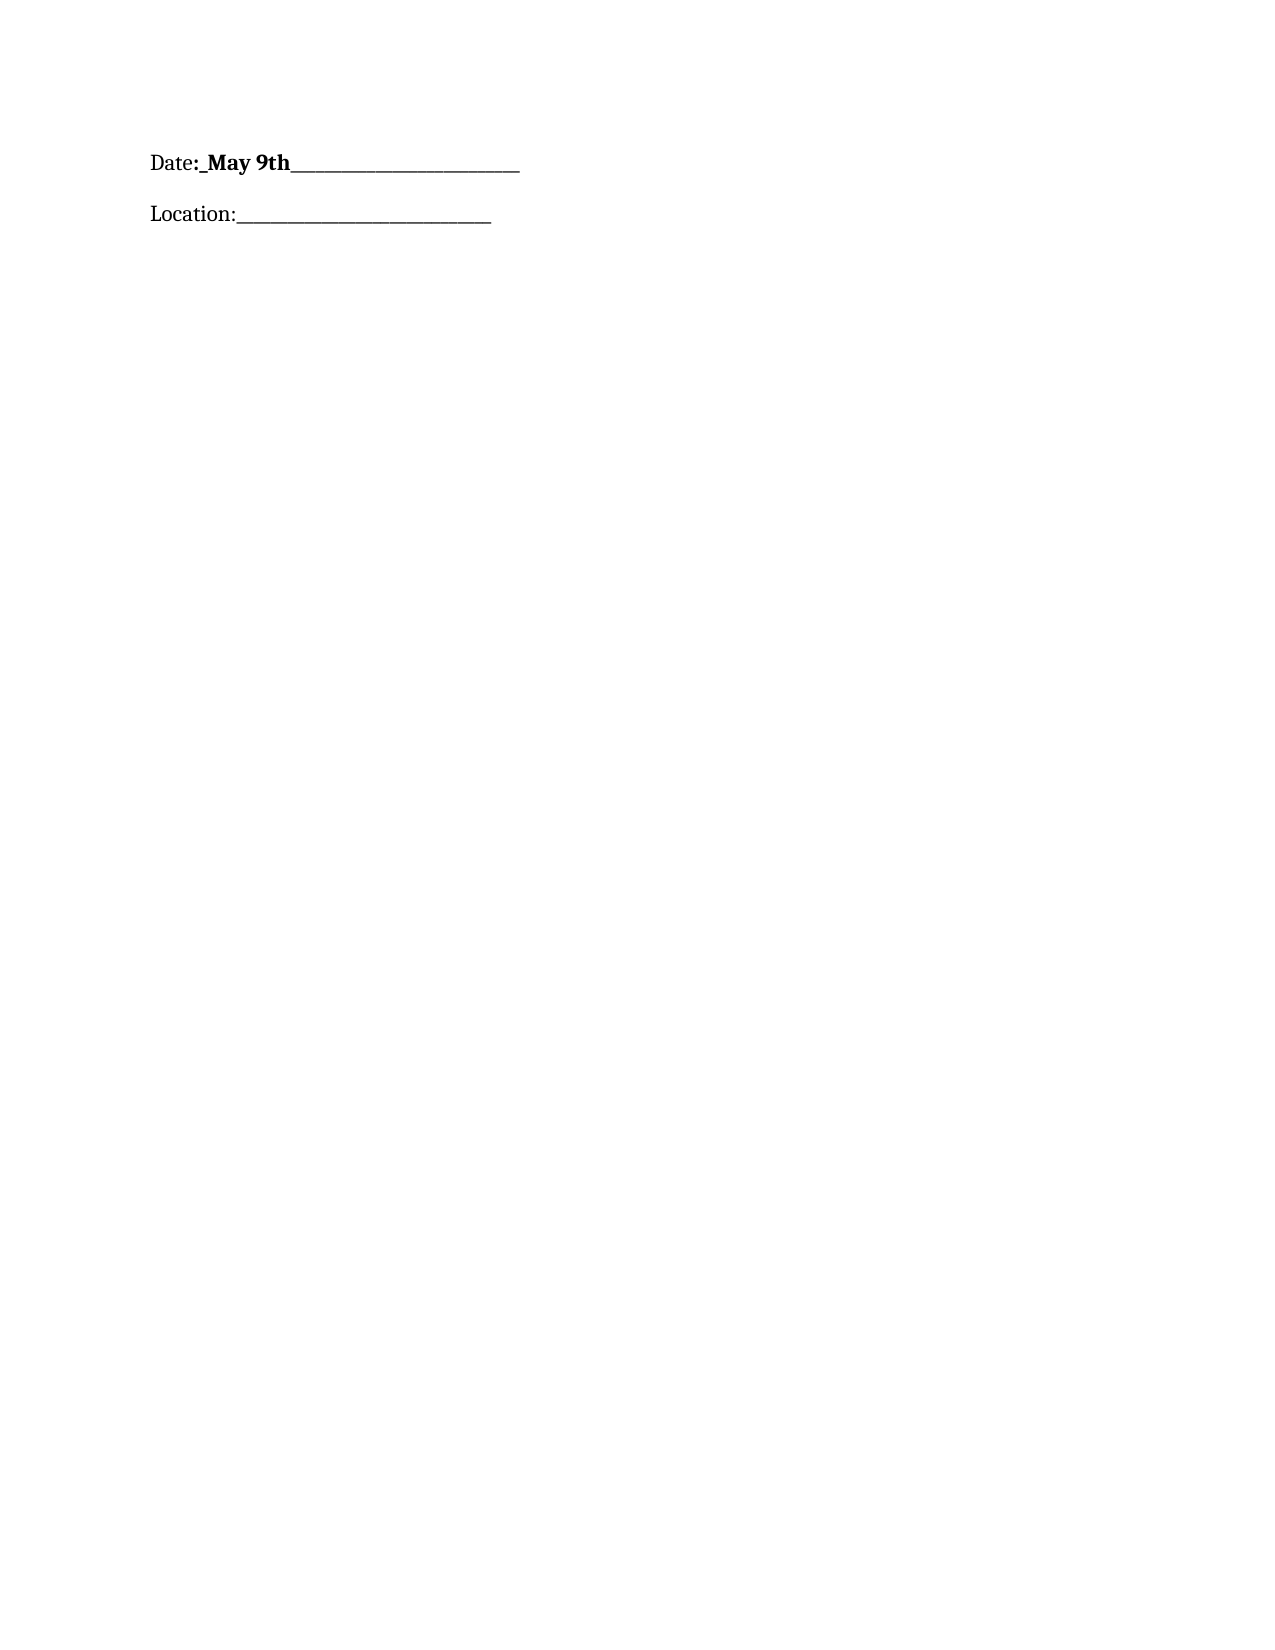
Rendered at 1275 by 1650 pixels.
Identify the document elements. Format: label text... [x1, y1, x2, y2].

text Date:_May 9th___________________________ [150, 150, 1125, 176]
text Location:______________________________ [150, 201, 1125, 227]
